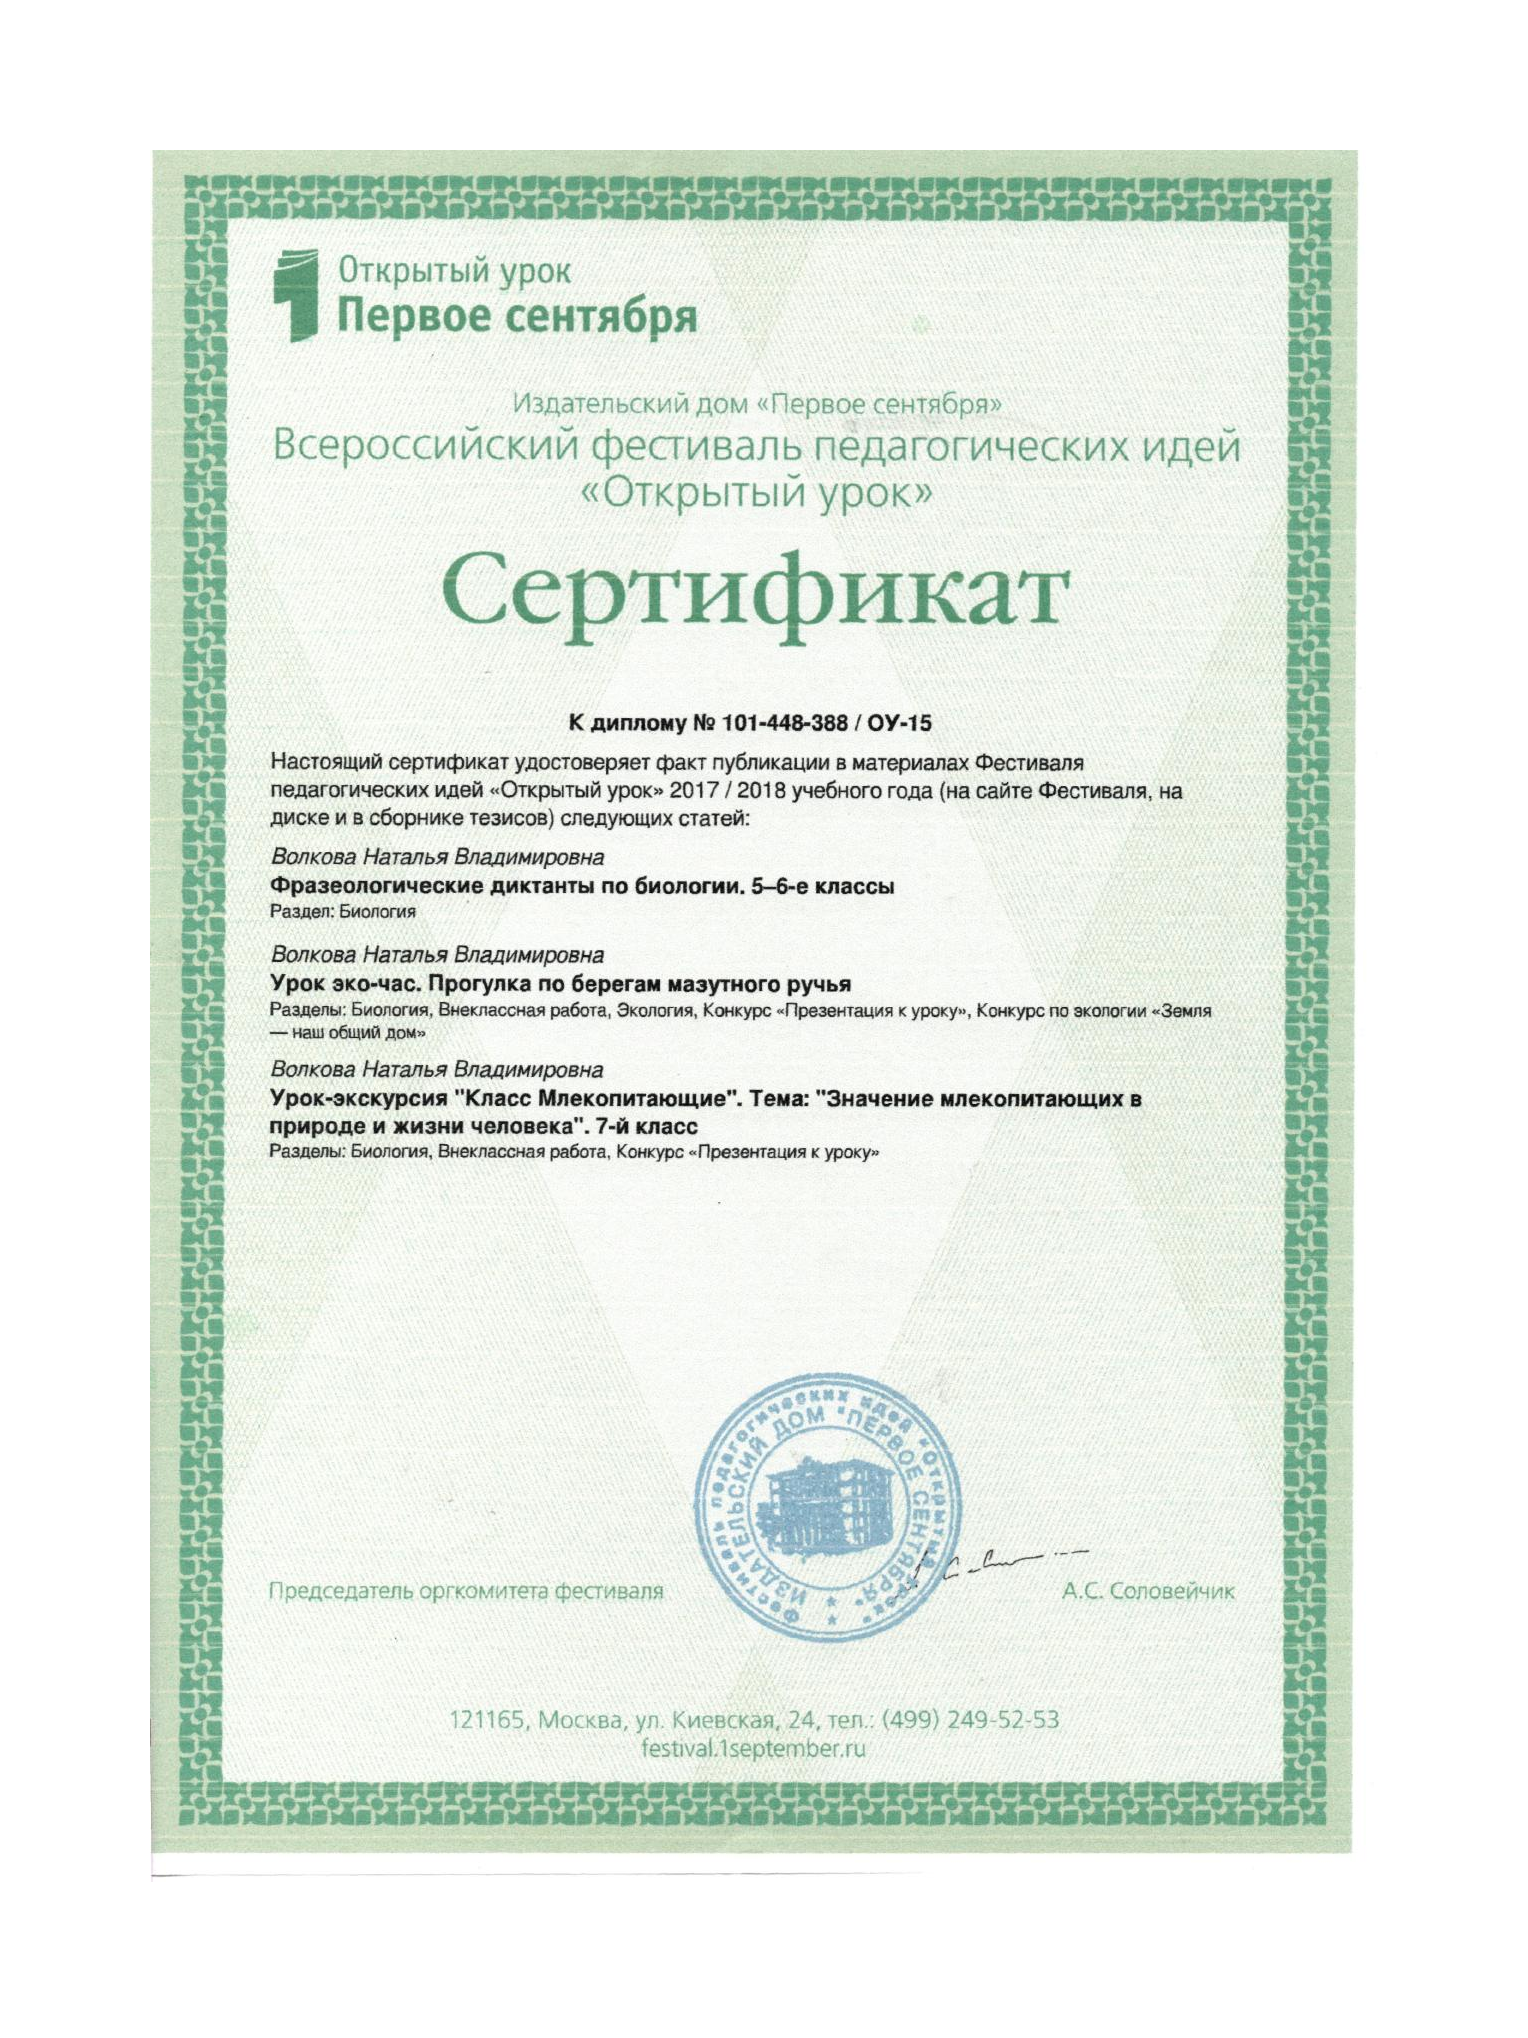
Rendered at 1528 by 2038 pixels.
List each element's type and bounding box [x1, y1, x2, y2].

picture [150, 150, 1378, 1882]
